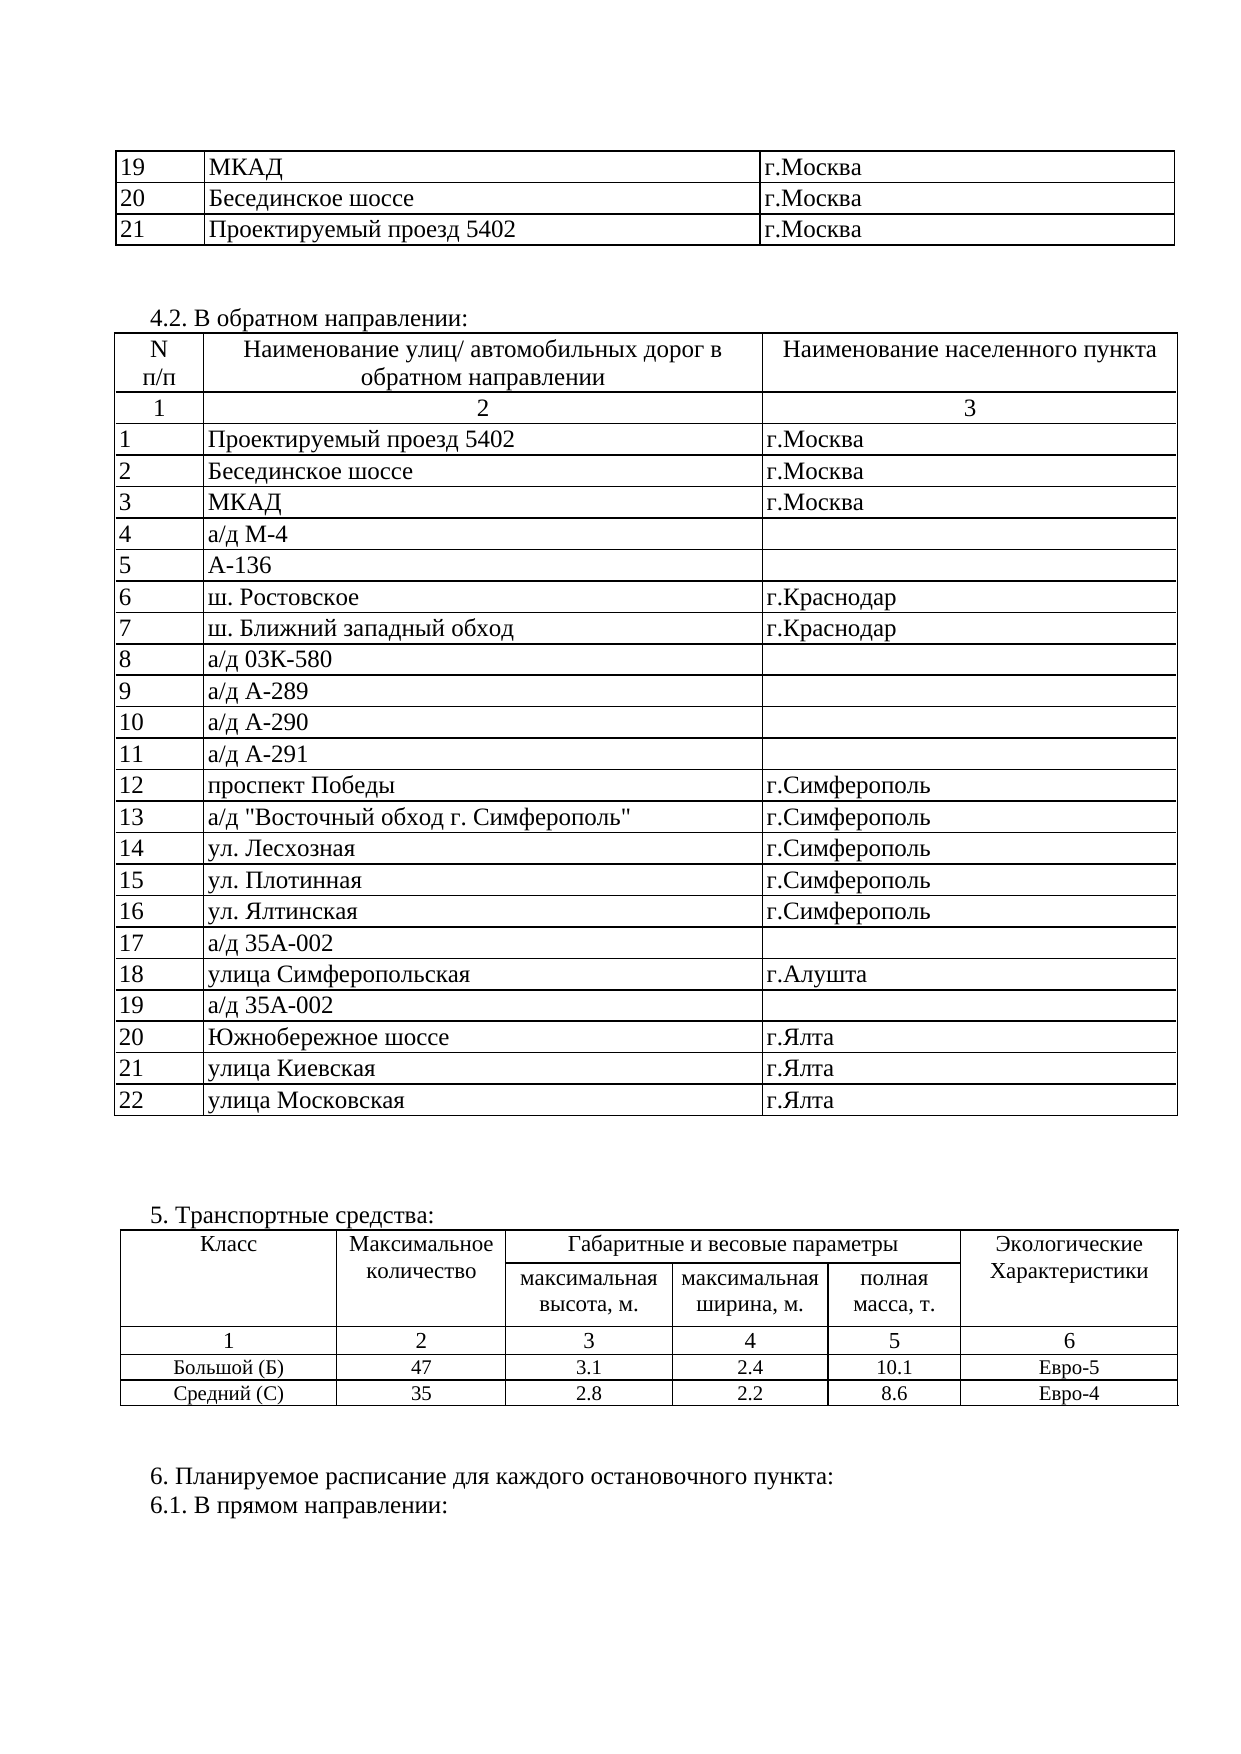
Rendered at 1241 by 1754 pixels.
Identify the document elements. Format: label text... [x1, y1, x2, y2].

table_cell а/д А-289 [204, 676, 762, 706]
table_cell 17 [115, 927, 203, 957]
table_cell [763, 517, 1177, 548]
table_cell 35 [337, 1381, 505, 1405]
table_cell 11 [115, 738, 203, 769]
table_cell 2 [204, 393, 762, 423]
table_cell г.Симферополь [763, 769, 1177, 800]
table_cell 6 [961, 1327, 1177, 1353]
table_cell Большой (Б) [121, 1355, 336, 1379]
table_header Максимальное количество [337, 1231, 505, 1326]
table_cell г.Алушта [763, 958, 1177, 989]
table_cell г.Ялта [763, 1083, 1177, 1115]
table_cell 22 [115, 1084, 203, 1115]
table_cell а/д А-290 [204, 707, 762, 737]
table_cell [763, 989, 1177, 1020]
table_cell 19 [115, 990, 203, 1020]
table_cell 20 [117, 183, 204, 213]
table_cell 16 [115, 896, 203, 926]
table_cell г.Краснодар [763, 580, 1177, 611]
table_cell 10.1 [829, 1355, 960, 1379]
table_cell 19 [117, 152, 204, 181]
table_cell 3 [763, 391, 1177, 423]
table_cell г.Симферополь [763, 863, 1177, 894]
table_cell а/д М-4 [204, 519, 762, 548]
table_cell 4 [115, 518, 203, 548]
table_header Наименование улиц/ автомобильных дорог в обратном направлении [204, 334, 762, 391]
table_cell ул. Плотинная [204, 865, 762, 894]
table_cell 8.6 [829, 1381, 960, 1405]
table_cell г.Симферополь [763, 800, 1177, 832]
table_cell МКАД [205, 152, 759, 181]
table_cell 21 [117, 215, 204, 244]
table_cell 13 [115, 801, 203, 832]
table_header Наименование населенного пункта [763, 334, 1177, 391]
table_cell 5 [115, 550, 203, 580]
table_cell [763, 926, 1177, 957]
table_cell а/д 35А-002 [204, 928, 762, 957]
table_cell 21 [115, 1053, 203, 1083]
table_cell 1 [121, 1327, 336, 1353]
table_cell 10 [115, 707, 203, 737]
table_cell г.Москва [763, 454, 1177, 486]
table_cell А-136 [204, 550, 762, 580]
table_cell [763, 737, 1177, 769]
table_header Габаритные и весовые параметры [506, 1231, 960, 1262]
table_cell [763, 706, 1177, 737]
table_cell ш. Ближний западный обход [204, 613, 762, 643]
table_cell г.Краснодар [763, 611, 1177, 643]
table_cell 2.8 [506, 1381, 672, 1405]
table_cell 6 [115, 581, 203, 611]
table_cell 7 [115, 613, 203, 643]
table_header Экологические Характеристики [961, 1231, 1177, 1326]
table_cell ш. Ростовское [204, 582, 762, 611]
table_cell г.Москва [763, 423, 1177, 454]
table_cell а/д "Восточный обход г. Симферополь" [204, 802, 762, 832]
table_cell 9 [115, 675, 203, 706]
table_cell Средний (С) [121, 1381, 336, 1405]
table_cell 2.2 [673, 1381, 827, 1405]
table_cell 2.4 [673, 1355, 827, 1379]
table_cell 20 [115, 1021, 203, 1052]
table_cell а/д А-291 [204, 739, 762, 769]
table_cell 15 [115, 864, 203, 894]
table_cell улица Симферопольская [204, 959, 762, 989]
table_header N п/п [115, 334, 203, 391]
table_cell Евро-5 [961, 1355, 1177, 1379]
table_cell г.Москва [761, 152, 1174, 181]
table_cell Южнобережное шоссе [204, 1022, 762, 1052]
table_cell 3.1 [506, 1355, 672, 1379]
table_cell МКАД [204, 487, 762, 517]
table_cell улица Московская [204, 1085, 762, 1115]
table_cell 18 [115, 959, 203, 989]
table_cell Бесединское шоссе [205, 183, 759, 213]
table_cell [763, 643, 1177, 674]
table_cell 14 [115, 833, 203, 863]
table_cell ул. Ялтинская [204, 896, 762, 926]
table_cell г.Ялта [763, 1020, 1177, 1052]
table_cell 12 [115, 770, 203, 800]
table_cell 3 [115, 487, 203, 517]
text 4.2. В обратном направлении: [150, 303, 1090, 332]
table_cell Евро-4 [961, 1381, 1177, 1405]
table_cell 3 [506, 1327, 672, 1353]
table_cell а/д 03К-580 [204, 645, 762, 674]
table_cell 8 [115, 644, 203, 674]
text 5. Транспортные средства: [150, 1200, 1090, 1229]
table_cell Проектируемый проезд 5402 [205, 215, 759, 244]
table_cell ул. Лесхозная [204, 833, 762, 863]
table_cell г.Москва [763, 486, 1177, 517]
table_cell 2 [115, 455, 203, 486]
table_cell максимальная ширина, м. [673, 1264, 827, 1326]
table_cell 2 [337, 1327, 505, 1353]
text 6.1. В прямом направлении: [150, 1490, 1090, 1519]
table_cell г.Ялта [763, 1052, 1177, 1083]
table_header Класс [121, 1231, 336, 1326]
table_cell г.Москва [761, 215, 1174, 244]
table_cell максимальная высота, м. [506, 1264, 672, 1326]
table_cell Проектируемый проезд 5402 [204, 424, 762, 454]
table_cell улица Киевская [204, 1053, 762, 1083]
table_cell г.Симферополь [763, 832, 1177, 863]
table_cell г.Москва [761, 183, 1174, 213]
table_cell [763, 674, 1177, 706]
table_cell проспект Победы [204, 770, 762, 800]
table_cell 47 [337, 1355, 505, 1379]
table_cell 1 [115, 392, 203, 423]
table_cell [763, 549, 1177, 580]
table_cell г.Симферополь [763, 895, 1177, 926]
table_cell 5 [829, 1327, 960, 1353]
table_cell 4 [673, 1327, 827, 1353]
table_cell 1 [115, 424, 203, 454]
table_cell полная масса, т. [829, 1264, 960, 1326]
table_cell Бесединское шоссе [204, 456, 762, 486]
text 6. Планируемое расписание для каждого остановочного пункта: [150, 1461, 1090, 1490]
table_cell а/д 35А-002 [204, 991, 762, 1020]
